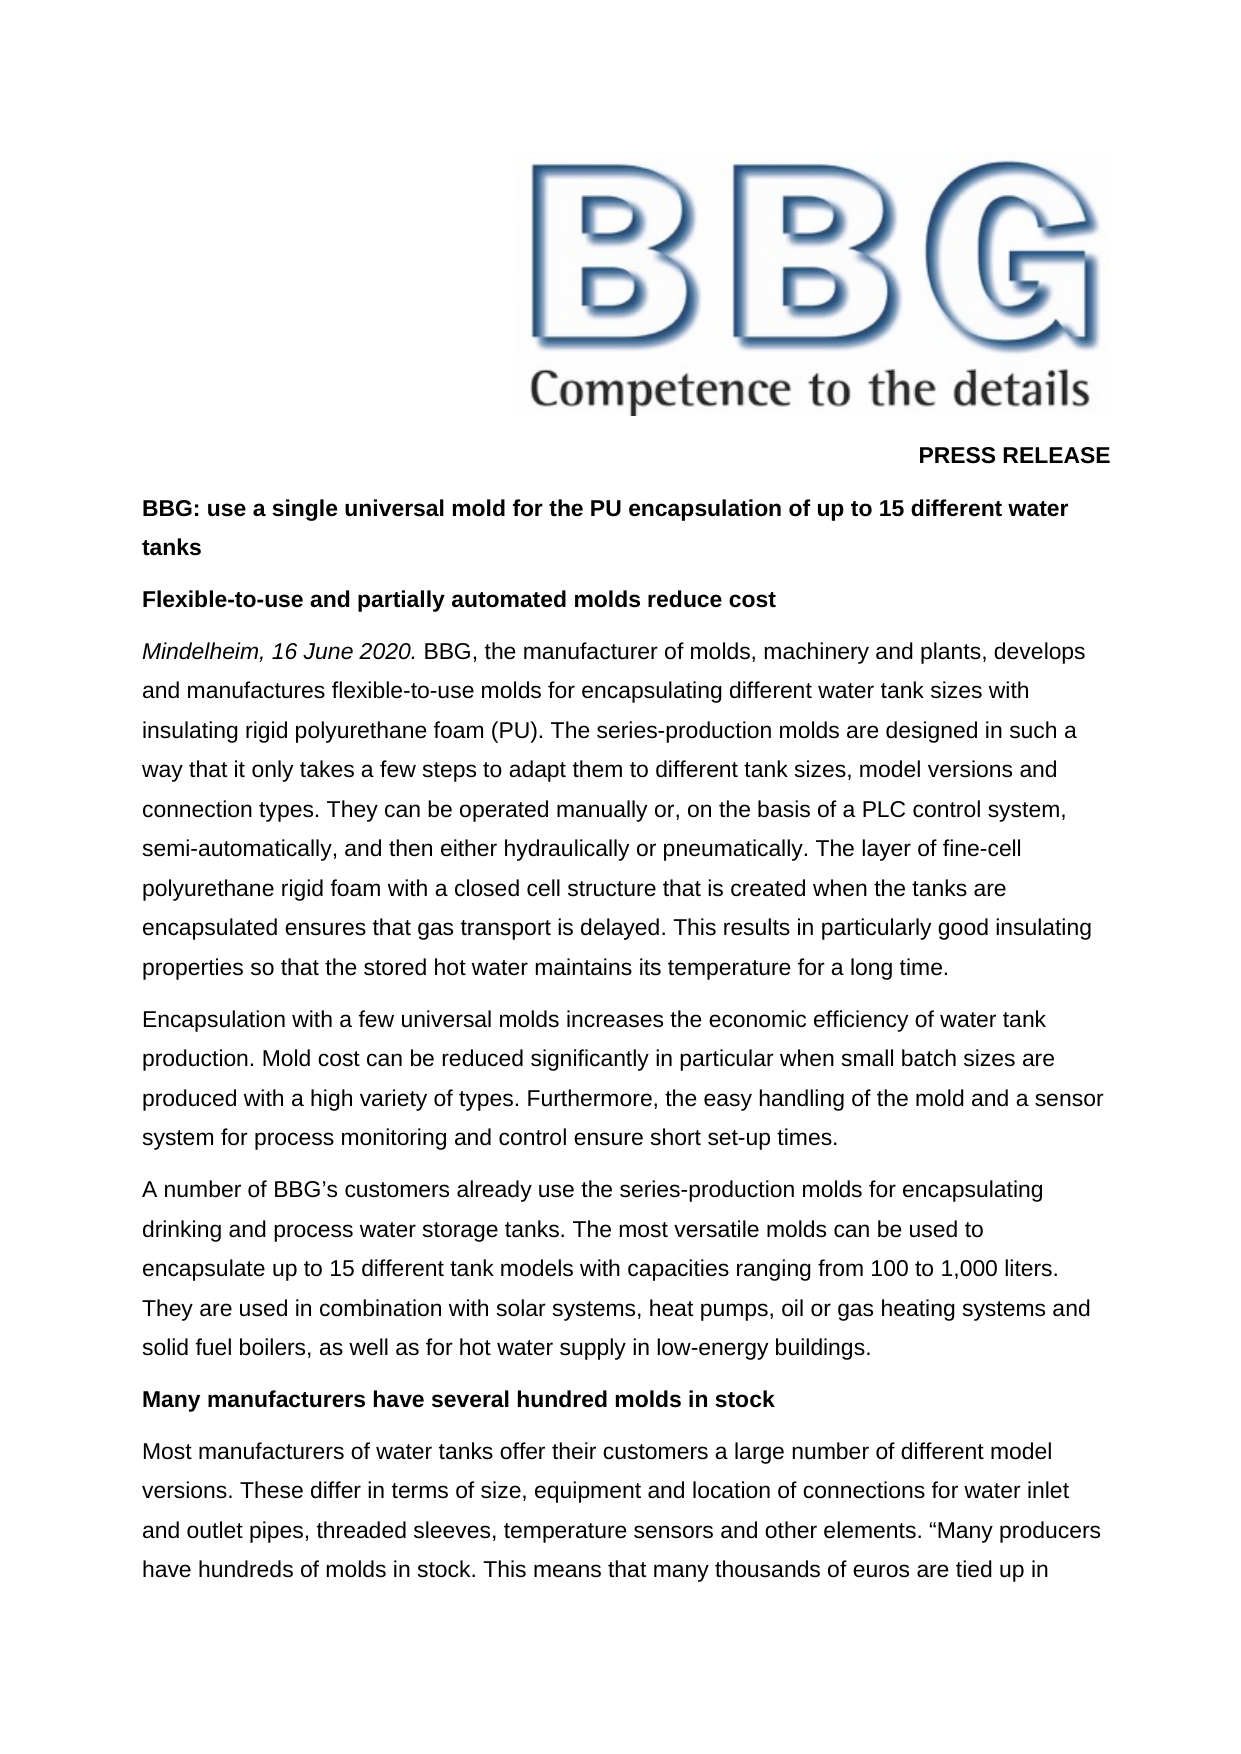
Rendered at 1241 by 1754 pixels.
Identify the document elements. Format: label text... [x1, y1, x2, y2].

picture [515, 152, 1111, 416]
text BBG: use a single universal mold for the PU encapsulation of up to 15 different water tanks [142, 494, 1110, 560]
text A number of BBG’s customers already use the series-production molds for encapsulating drinking and process water storage tanks. The most versatile molds can be used to encapsulate up to 15 different tank models with capacities ranging from 100 to 1,000 liters. They are used in combination with solar systems, heat pumps, oil or gas heating systems and solid fuel boilers, as well as for hot water supply in low-energy buildings. [142, 1176, 1110, 1360]
text Flexible-to-use and partially automated molds reduce cost [142, 586, 1110, 612]
text Mindelheim, 16 June 2020. BBG, the manufacturer of molds, machinery and plants, develops and manufactures flexible-to-use molds for encapsulating different water tank sizes with insulating rigid polyurethane foam (PU). The series-production molds are designed in such a way that it only takes a few steps to adapt them to different tank sizes, model versions and connection types. They can be operated manually or, on the basis of a PLC control system, semi-automatically, and then either hydraulically or pneumatically. The layer of fine-cell polyurethane rigid foam with a closed cell structure that is created when the tanks are encapsulated ensures that gas transport is delayed. This results in particularly good insulating properties so that the stored hot water maintains its temperature for a long time. [142, 638, 1110, 980]
text Many manufacturers have several hundred molds in stock [142, 1386, 1110, 1412]
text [142, 1438, 1110, 1583]
text Encapsulation with a few universal molds increases the economic efficiency of water tank production. Mold cost can be reduced significantly in particular when small batch sizes are produced with a high variety of types. Furthermore, the easy handling of the mold and a sensor system for process monitoring and control ensure short set-up times. [142, 1006, 1110, 1151]
text Press release [142, 442, 1110, 469]
